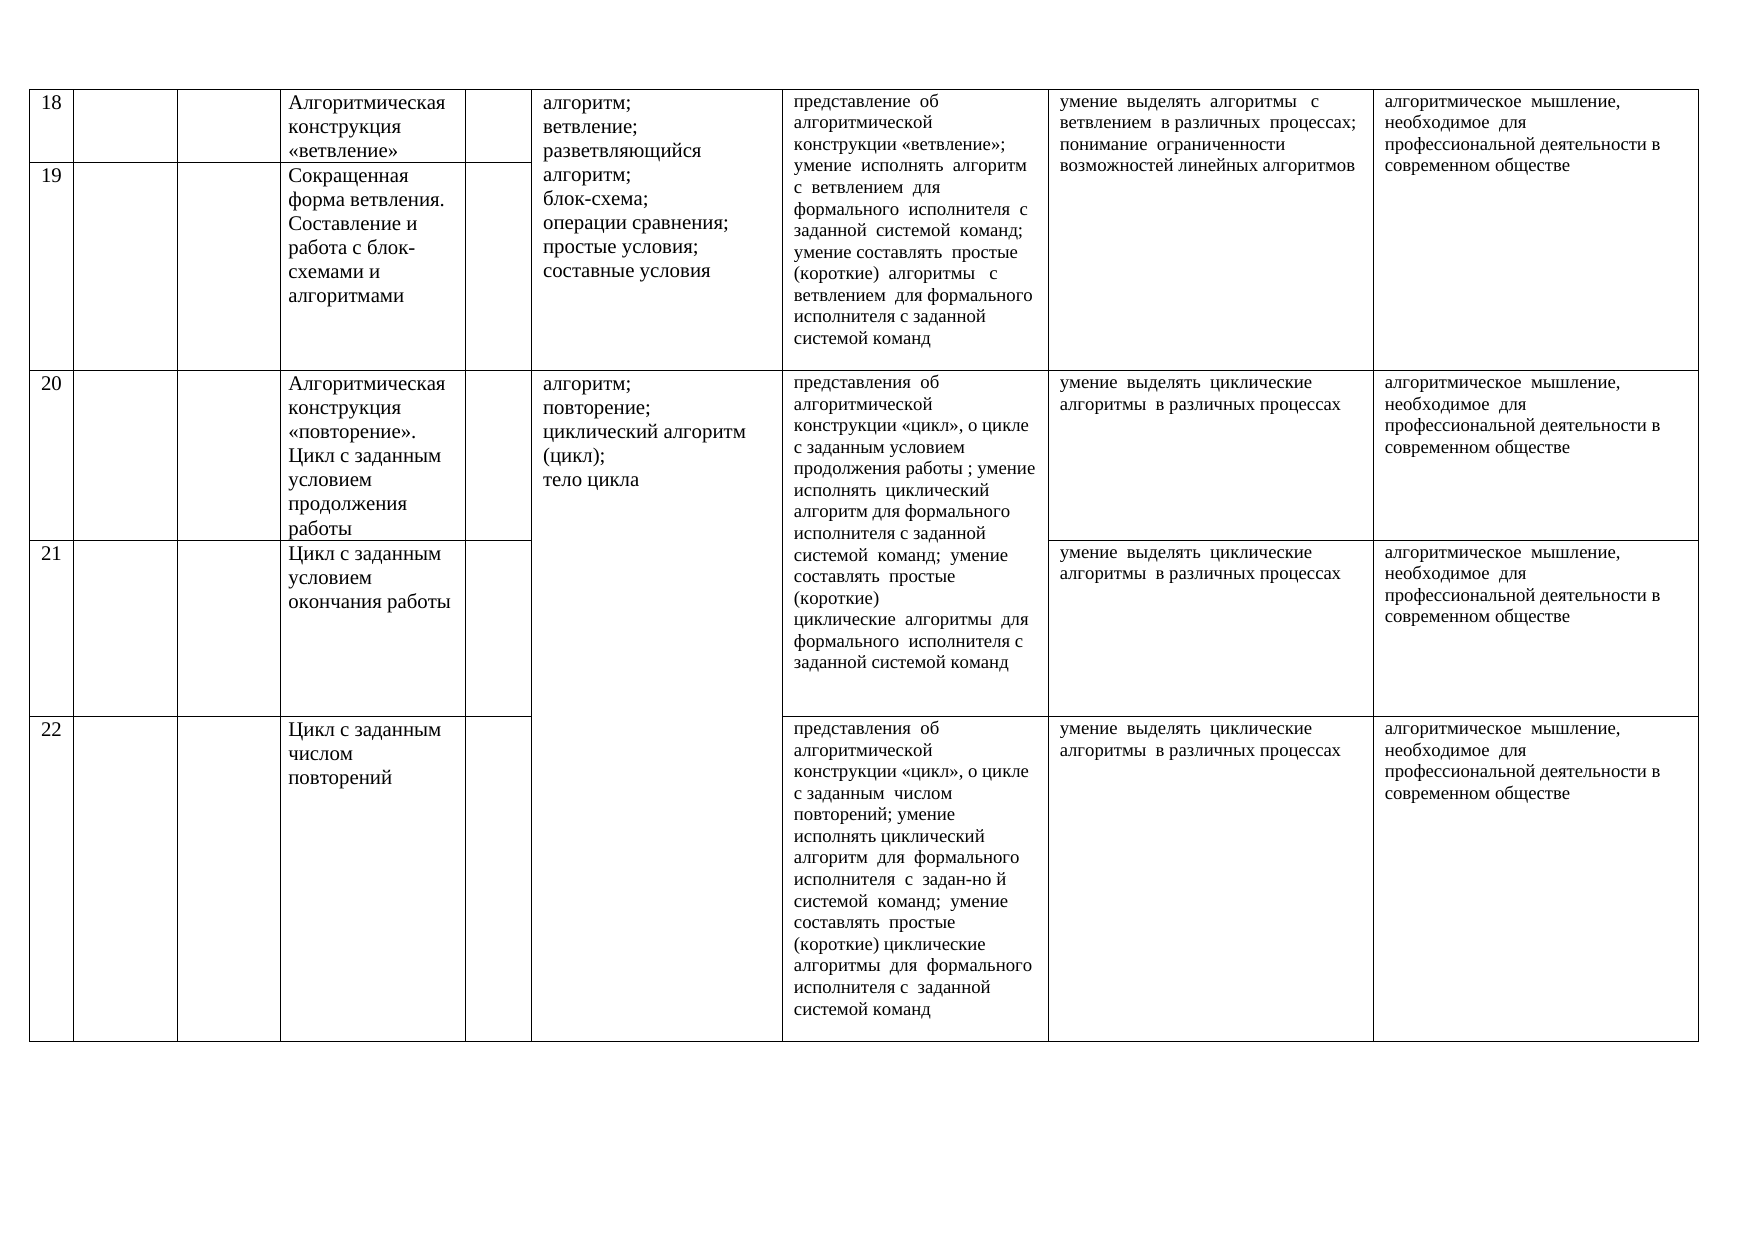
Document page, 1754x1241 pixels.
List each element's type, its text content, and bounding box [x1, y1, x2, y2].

table_cell представления об алгоритмической конструкции «цикл», о цикле с заданным числом повторений; умение исполнять циклический алгоритм для формального исполнителя с задан-но й системой команд; умение составлять простые (короткие) циклические алгоритмы для формального исполнителя с заданной системой команд [783, 717, 1048, 1041]
table_cell [178, 371, 280, 539]
table_cell [74, 163, 177, 370]
table_cell [74, 541, 177, 716]
table_cell представление об алгоритмической конструкции «ветвление»; умение исполнять алгоритм с ветвлением для формального исполнителя с заданной системой команд; умение составлять простые (короткие) алгоритмы с ветвлением для формального исполнителя с заданной системой команд [783, 90, 1048, 370]
table_cell Сокращенная форма ветвления. Составление и работа с блок-схемами и алгоритмами [281, 163, 465, 370]
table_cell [1374, 90, 1698, 370]
table_cell [466, 163, 531, 370]
table_cell [466, 371, 531, 539]
table_cell 19 [30, 163, 73, 370]
table_cell [178, 541, 280, 716]
table_cell Цикл с заданным числом повторений [281, 717, 465, 1041]
table_cell [178, 717, 280, 1041]
table_cell умение выделять циклические алгоритмы в различных процессах [1049, 371, 1373, 539]
table_cell умение выделять алгоритмы с ветвлением в различных процессах; понимание ограниченности возможностей линейных алгоритмов [1049, 90, 1373, 370]
table_cell умение выделять циклические алгоритмы в различных процессах [1049, 717, 1373, 1041]
table_cell 18 [30, 90, 73, 162]
table_cell алгоритмическое мышление, необходимое для профессиональной деятельности в современном обществе [1374, 541, 1698, 716]
table_cell [74, 371, 177, 539]
table_cell Алгоритмическая конструкция «ветвление» [281, 90, 465, 162]
table_cell алгоритм; повторение; циклический алгоритм (цикл); тело цикла [532, 371, 782, 1041]
table_cell Цикл с заданным условием окончания работы [281, 541, 465, 716]
table_cell [178, 90, 280, 162]
table_cell умение выделять циклические алгоритмы в различных процессах [1049, 541, 1373, 716]
table_cell [466, 717, 531, 1041]
table_cell [466, 90, 531, 162]
table_cell алгоритм; ветвление; разветвляющийся алгоритм; блок-схема; операции сравнения; простые условия; составные условия [532, 90, 782, 370]
table_cell 21 [30, 541, 73, 716]
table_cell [1374, 717, 1698, 1041]
table_cell [74, 90, 177, 162]
table_cell [178, 163, 280, 370]
table_cell 22 [30, 717, 73, 1041]
table_cell алгоритмическое мышление, необходимое для профессиональной деятельности в современном обществе [1374, 371, 1698, 539]
table_cell представления об алгоритмической конструкции «цикл», о цикле с заданным условием продолжения работы ; умение исполнять циклический алгоритм для формального исполнителя с заданной системой команд; умение составлять простые (короткие) циклические алгоритмы для формального исполнителя с заданной системой команд [783, 371, 1048, 716]
table_cell 20 [30, 371, 73, 539]
table_cell [74, 717, 177, 1041]
table_cell Алгоритмическая конструкция «повторение». Цикл с заданным условием продолжения работы [281, 371, 465, 539]
table_cell [466, 541, 531, 716]
